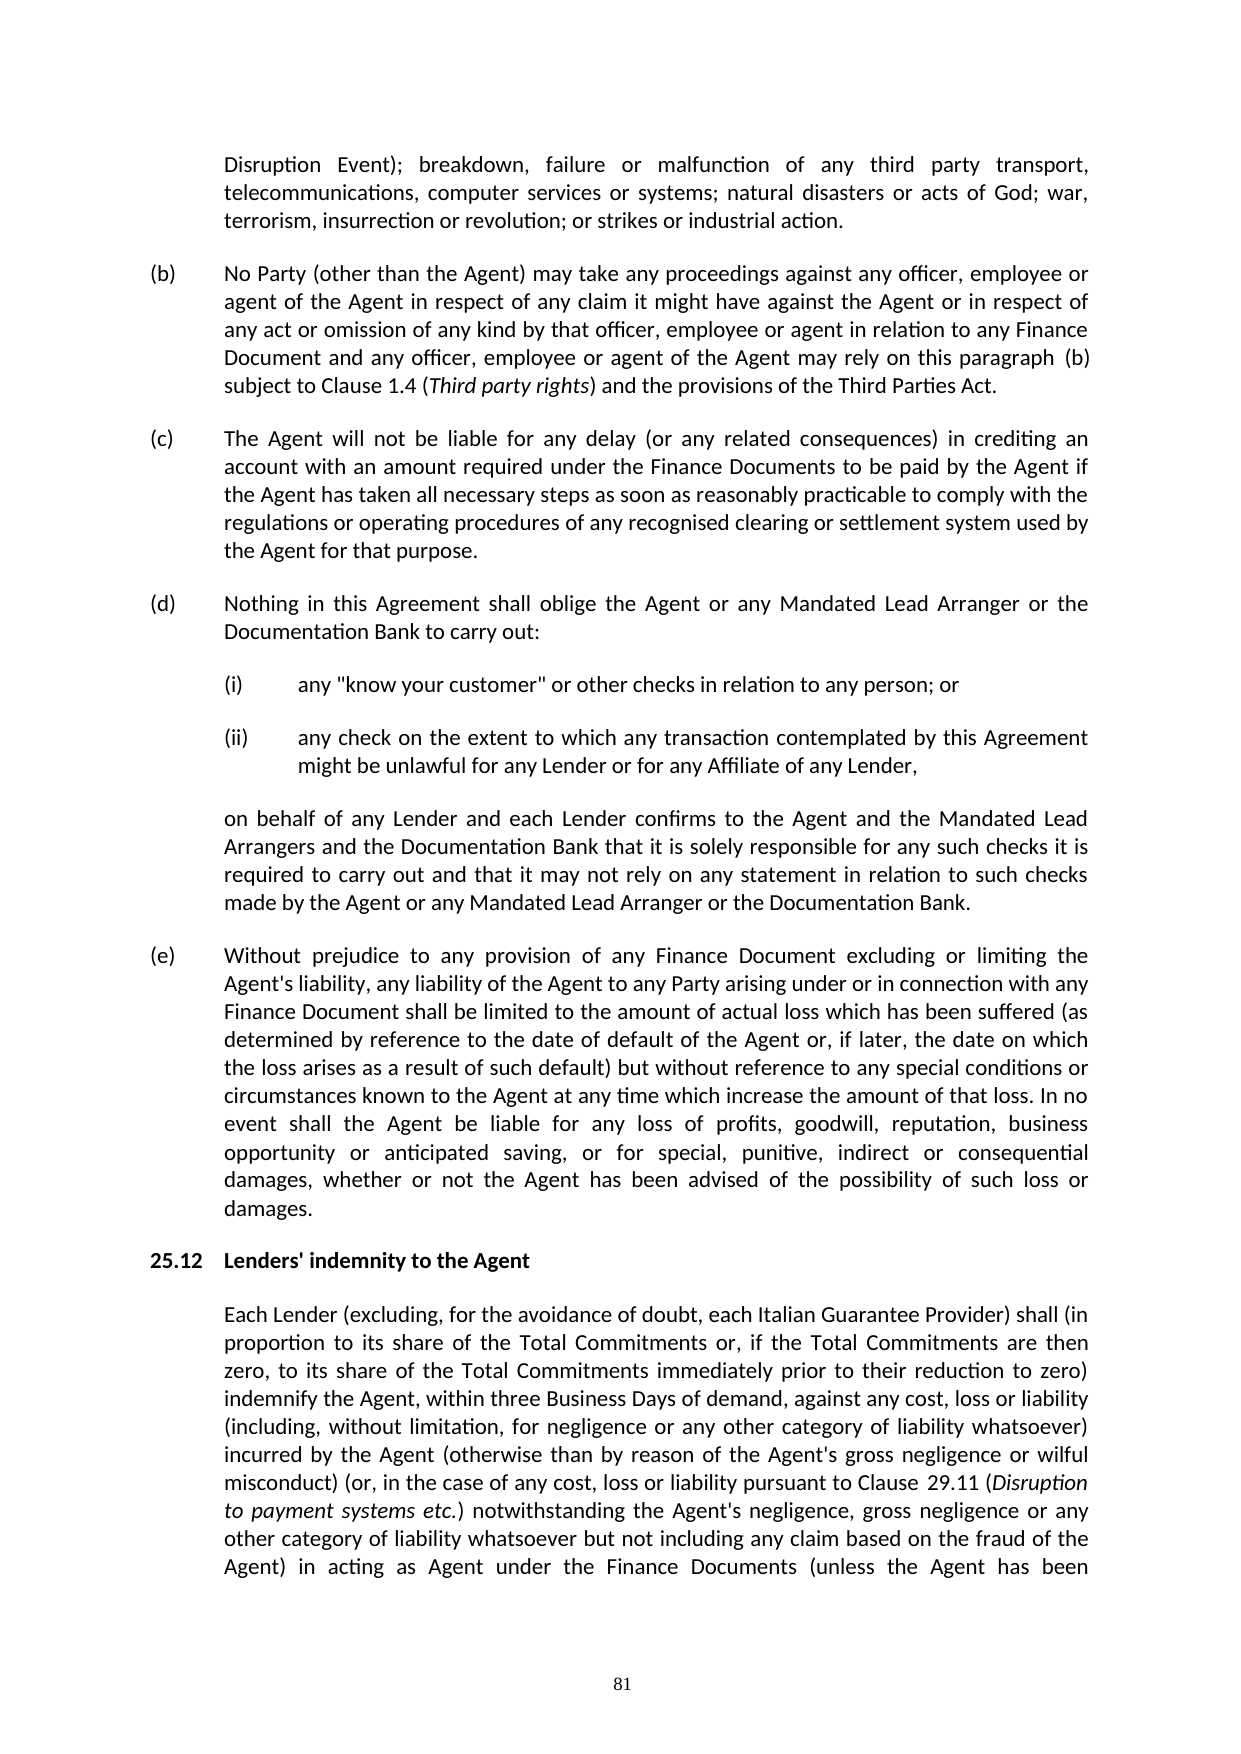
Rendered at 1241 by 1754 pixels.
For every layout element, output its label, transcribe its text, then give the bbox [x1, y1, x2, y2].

text The Agent will not be liable for any delay (or any related consequences) in crediting an account with an amount required under the Finance Documents to be paid by the Agent if the Agent has taken all necessary steps as soon as reasonably practicable to comply with the regulations or operating procedures of any recognised clearing or settlement system used by the Agent for that purpose. [150, 424, 1090, 564]
text on behalf of any Lender and each Lender confirms to the Agent and the Mandated Lead Arrangers and the Documentation Bank that it is solely responsible for any such checks it is required to carry out and that it may not rely on any statement in relation to such checks made by the Agent or any Mandated Lead Arranger or the Documentation Bank. [224, 804, 1090, 916]
text Nothing in this Agreement shall oblige the Agent or any Mandated Lead Arranger or the Documentation Bank to carry out: [150, 589, 1090, 645]
subtitle Lenders' indemnity to the Agent [150, 1247, 1090, 1275]
text any "know your customer" or other checks in relation to any person; or [224, 670, 1090, 698]
text any check on the extent to which any transaction contemplated by this Agreement might be unlawful for any Lender or for any Affiliate of any Lender, [224, 723, 1090, 779]
text Without prejudice to any provision of any Finance Document excluding or limiting the Agent's liability, any liability of the Agent to any Party arising under or in connection with any Finance Document shall be limited to the amount of actual loss which has been suffered (as determined by reference to the date of default of the Agent or, if later, the date on which the loss arises as a result of such default) but without reference to any special conditions or circumstances known to the Agent at any time which increase the amount of that loss. In no event shall the Agent be liable for any loss of profits, goodwill, reputation, business opportunity or anticipated saving, or for special, punitive, indirect or consequential damages, whether or not the Agent has been advised of the possibility of such loss or damages. [150, 941, 1090, 1222]
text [224, 150, 1090, 234]
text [224, 1300, 1090, 1580]
text No Party (other than the Agent) may take any proceedings against any officer, employee or agent of the Agent in respect of any claim it might have against the Agent or in respect of any act or omission of any kind by that officer, employee or agent in relation to any Finance Document and any officer, employee or agent of the Agent may rely on this paragraph (b) subject to Clause 1.4 (Third party rights) and the provisions of the Third Parties Act. [150, 259, 1090, 399]
